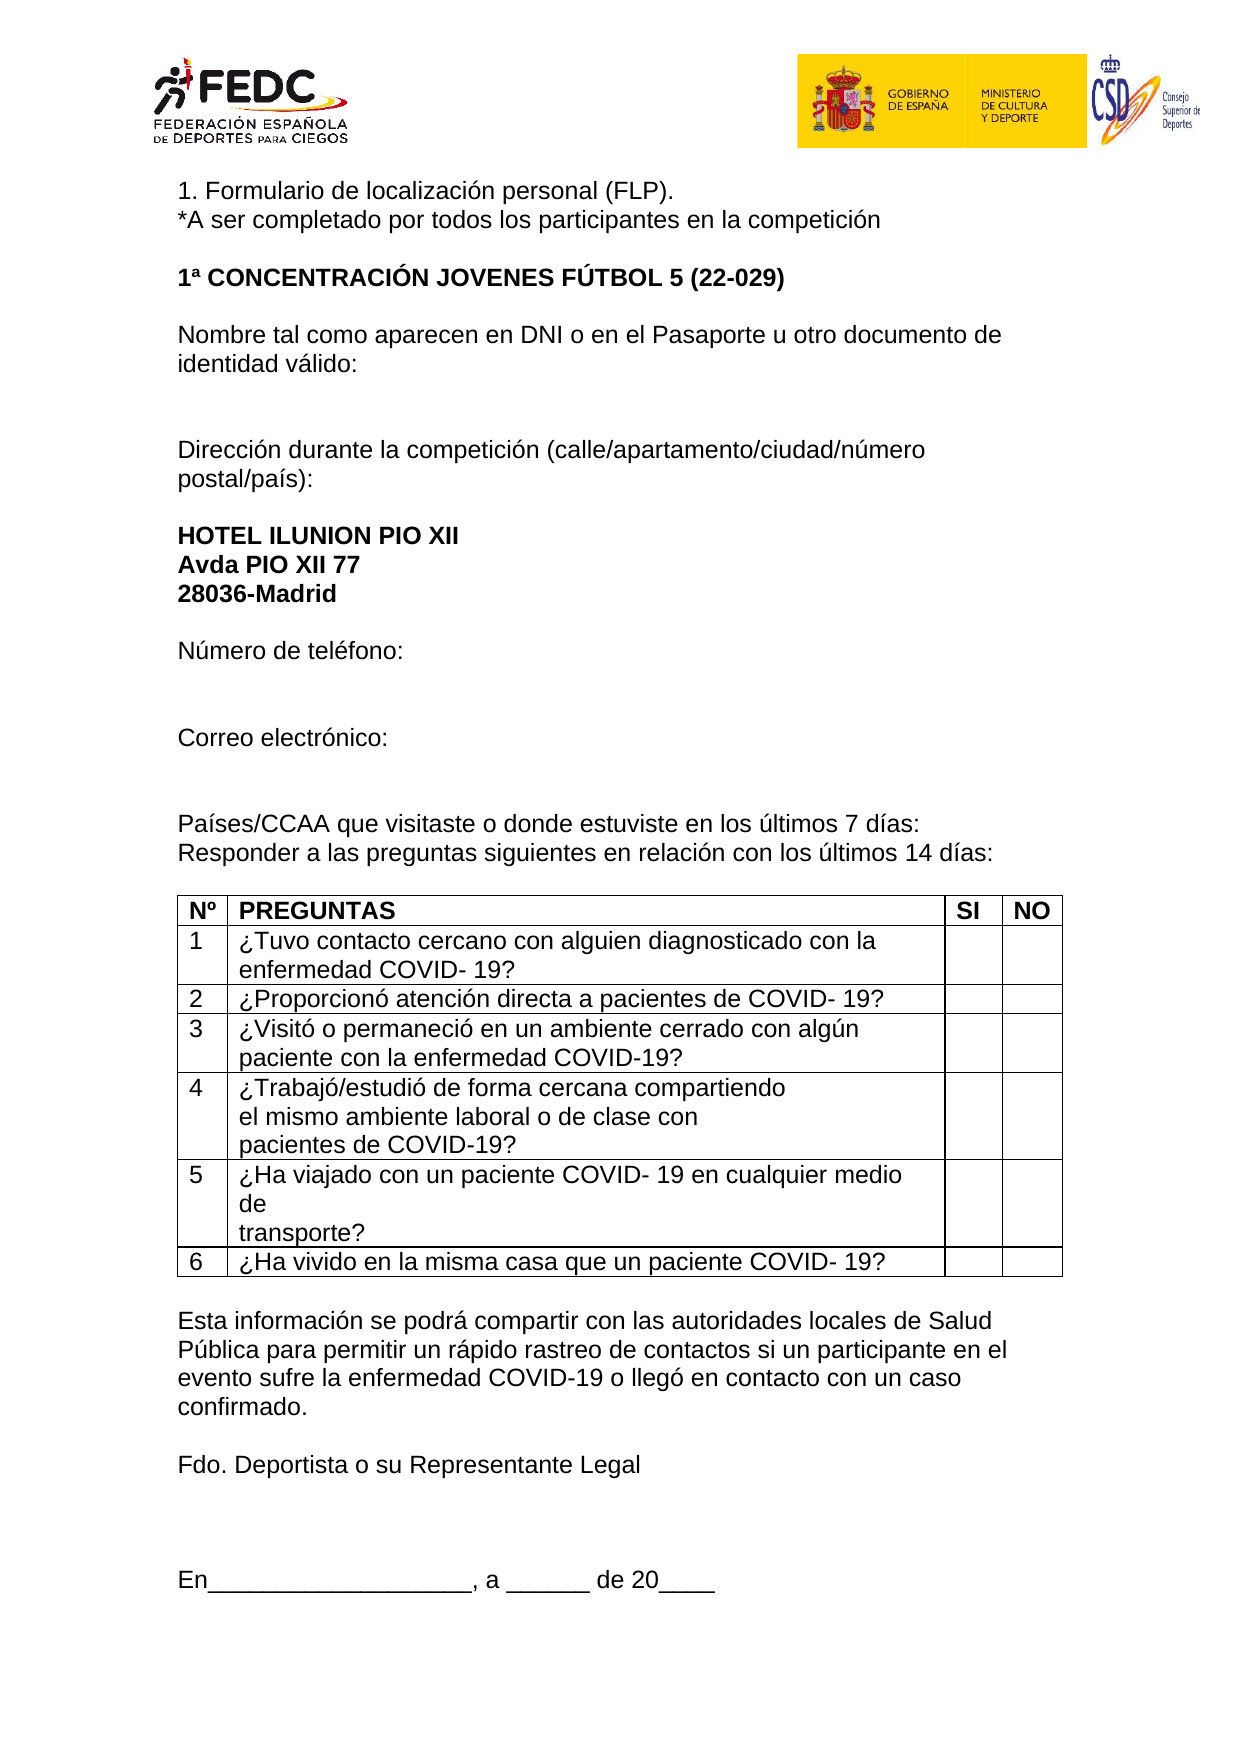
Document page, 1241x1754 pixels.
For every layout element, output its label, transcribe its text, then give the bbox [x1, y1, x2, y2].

table_cell ¿Ha vivido en la misma casa que un paciente COVID- 19? [228, 1248, 944, 1276]
table_cell [1003, 926, 1062, 983]
text Correo electrónico: [177, 723, 1063, 751]
table_cell 5 [178, 1160, 227, 1246]
text Número de teléfono: [177, 636, 1063, 665]
table_header NO [1003, 896, 1062, 925]
text Países/CCAA que visitaste o donde estuviste en los últimos 7 días: [177, 809, 1063, 838]
table_cell ¿Ha viajado con un paciente COVID- 19 en cualquier medio de transporte? [228, 1160, 944, 1246]
text 1ª CONCENTRACIÓN JOVENES FÚTBOL 5 (22-029) [177, 263, 1063, 291]
text 1. Formulario de localización personal (FLP). [177, 176, 1063, 205]
picture [150, 55, 352, 147]
table_cell [1003, 1248, 1062, 1276]
table_header SI [946, 896, 1002, 925]
table_cell [946, 1248, 1002, 1276]
text Avda PIO XII 77 [177, 550, 1063, 579]
text *A ser completado por todos los participantes en la competición [177, 205, 1063, 234]
table_cell [1003, 1014, 1062, 1072]
table_cell [1003, 1073, 1062, 1159]
table_cell [946, 926, 1002, 983]
table_cell 3 [178, 1014, 227, 1072]
table_cell 6 [178, 1248, 227, 1276]
table_cell ¿Proporcionó atención directa a pacientes de COVID- 19? [228, 985, 944, 1013]
text Responder a las preguntas siguientes en relación con los últimos 14 días: [177, 838, 1063, 866]
table_header PREGUNTAS [228, 896, 944, 925]
table_cell [946, 1073, 1002, 1159]
text Fdo. Deportista o su Representante Legal [177, 1450, 1063, 1478]
table_cell [946, 985, 1002, 1013]
table_cell 2 [178, 985, 227, 1013]
table_cell [1003, 1160, 1062, 1246]
text HOTEL ILUNION PIO XII [177, 521, 1063, 550]
text Dirección durante la competición (calle/apartamento/ciudad/número postal/país): [177, 435, 1063, 493]
table_cell [946, 1014, 1002, 1072]
text En___________________, a ______ de 20____ [177, 1565, 1063, 1593]
table_cell ¿Visitó o permaneció en un ambiente cerrado con algún paciente con la enfermedad COVID-19? [228, 1014, 944, 1072]
table_cell [1003, 985, 1062, 1013]
table_cell 4 [178, 1073, 227, 1159]
table_cell ¿Trabajó/estudió de forma cercana compartiendo el mismo ambiente laboral o de clase con pacientes de COVID-19? [228, 1073, 944, 1159]
table_cell [946, 1160, 1002, 1246]
text 28036-Madrid [177, 579, 1063, 608]
table_header Nº [178, 896, 227, 925]
text Nombre tal como aparecen en DNI o en el Pasaporte u otro documento de identidad válido: [177, 320, 1063, 378]
table_cell 1 [178, 926, 227, 983]
text Esta información se podrá compartir con las autoridades locales de Salud Pública para permitir un rápido rastreo de contactos si un participante en el evento sufre la enfermedad COVID-19 o llegó en contacto con un caso confirmado. [177, 1306, 1063, 1421]
table_cell ¿Tuvo contacto cercano con alguien diagnosticado con la enfermedad COVID- 19? [228, 926, 944, 983]
